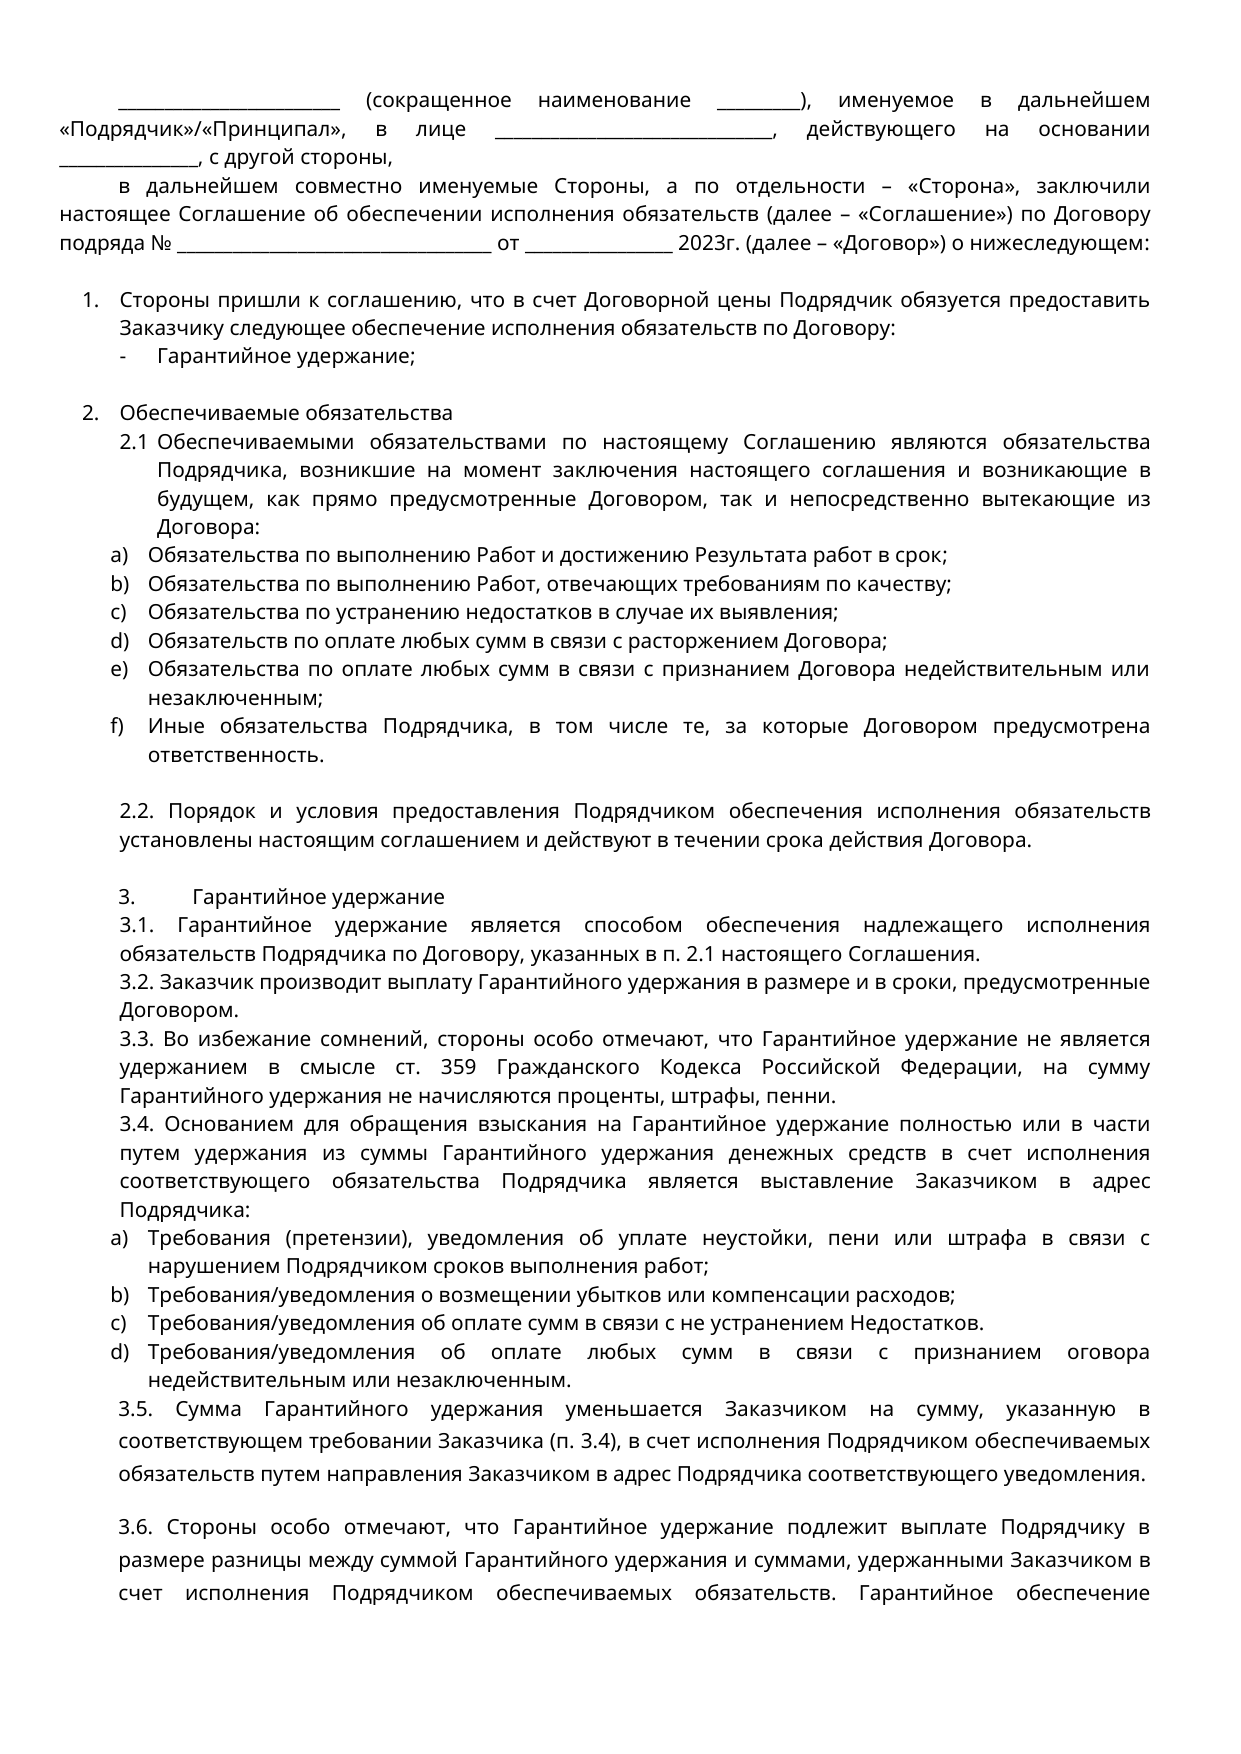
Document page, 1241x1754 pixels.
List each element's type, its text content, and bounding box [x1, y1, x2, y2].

list Обязательств по оплате любых сумм в связи с расторжением Договора; [110, 626, 1152, 654]
list Иные обязательства Подрядчика, в том числе те, за которые Договором предусмотрена ответственность. [110, 711, 1152, 768]
text 3.5. Сумма Гарантийного удержания уменьшается Заказчиком на сумму, указанную в соответствующем требовании Заказчика (п. 3.4), в счет исполнения Подрядчиком обеспечиваемых обязательств путем направления Заказчиком в адрес Подрядчика соответствующего уведомления. [118, 1394, 1152, 1487]
text 3.1. Гарантийное удержание является способом обеспечения надлежащего исполнения обязательств Подрядчика по Договору, указанных в п. 2.1 настоящего Соглашения. [119, 910, 1152, 967]
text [118, 1512, 1152, 1606]
list Требования/уведомления об оплате любых сумм в связи с признанием оговора недействительным или незаключенным. [110, 1337, 1152, 1394]
text в дальнейшем совместно именуемые Стороны, а по отдельности – «Сторона», заключили настоящее Соглашение об обеспечении исполнения обязательств (далее – «Соглашение») по Договору подряда № __________________________________ от ________________ 2023г. (далее – «Договор») о нижеследующем: [59, 171, 1152, 256]
list Стороны пришли к соглашению, что в счет Договорной цены Подрядчик обязуется предоставить Заказчику следующее обеспечение исполнения обязательств по Договору: [82, 285, 1152, 342]
list Обязательства по выполнению Работ, отвечающих требованиям по качеству; [110, 569, 1152, 597]
text ________________________ (сокращенное наименование _________), именуемое в дальнейшем «Подрядчик»/«Принципал», в лице ______________________________, действующего на основании _______________, с другой стороны, [59, 86, 1152, 171]
text 3.4. Основанием для обращения взыскания на Гарантийное удержание полностью или в части путем удержания из суммы Гарантийного удержания денежных средств в счет исполнения соответствующего обязательства Подрядчика является выставление Заказчиком в адрес Подрядчика: [119, 1109, 1152, 1223]
list Требования (претензии), уведомления об уплате неустойки, пени или штрафа в связи с нарушением Подрядчиком сроков выполнения работ; [110, 1223, 1152, 1280]
list Обеспечиваемыми обязательствами по настоящему Соглашению являются обязательства Подрядчика, возникшие на момент заключения настоящего соглашения и возникающие в будущем, как прямо предусмотренные Договором, так и непосредственно вытекающие из Договора: [119, 427, 1152, 541]
list Требования/уведомления о возмещении убытков или компенсации расходов; [110, 1280, 1152, 1308]
text 2.2. Порядок и условия предоставления Подрядчиком обеспечения исполнения обязательств установлены настоящим соглашением и действуют в течении срока действия Договора. [119, 797, 1152, 853]
list Обязательства по устранению недостатков в случае их выявления; [110, 597, 1152, 626]
list Гарантийное удержание [118, 882, 1152, 910]
text 3.2. Заказчик производит выплату Гарантийного удержания в размере и в сроки, предусмотренные Договором. [119, 967, 1152, 1024]
list Гарантийное удержание; [119, 342, 1152, 370]
text 3.3. Во избежание сомнений, стороны особо отмечают, что Гарантийное удержание не является удержанием в смысле ст. 359 Гражданского Кодекса Российской Федерации, на сумму Гарантийного удержания не начисляются проценты, штрафы, пенни. [119, 1024, 1152, 1109]
list Обязательства по выполнению Работ и достижению Результата работ в срок; [110, 541, 1152, 569]
list Обязательства по оплате любых сумм в связи с признанием Договора недействительным или незаключенным; [110, 654, 1152, 711]
list Требования/уведомления об оплате сумм в связи с не устранением Недостатков. [110, 1308, 1152, 1337]
list Обеспечиваемые обязательства [82, 398, 1152, 427]
